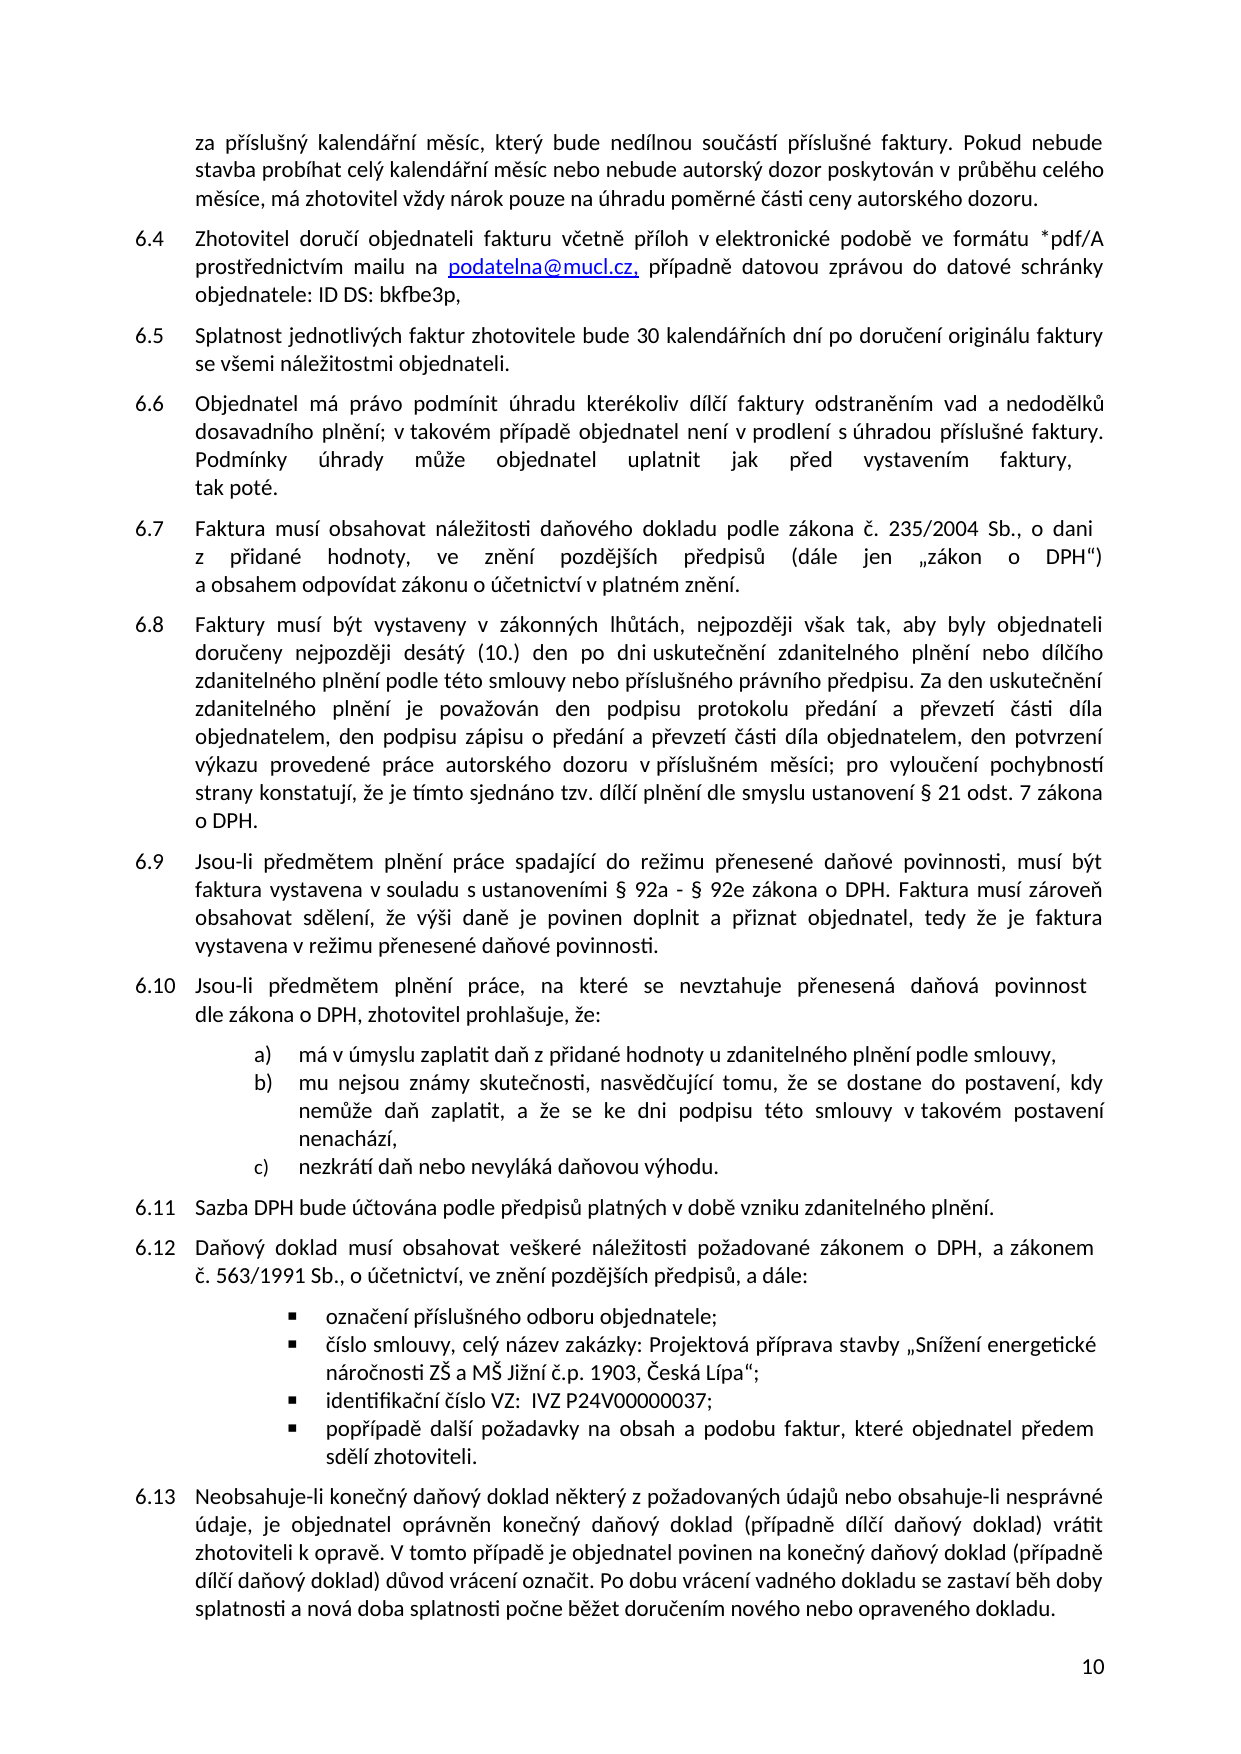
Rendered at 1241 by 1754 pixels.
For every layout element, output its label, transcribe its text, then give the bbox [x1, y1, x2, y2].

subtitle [135, 128, 1104, 212]
subtitle Faktura musí obsahovat náležitosti daňového dokladu podle zákona č. 235/2004 Sb., o dani z přidané hodnoty, ve znění pozdějších předpisů (dále jen „zákon o DPH“) a obsahem odpovídat zákonu o účetnictví v platném znění. [135, 514, 1104, 598]
subtitle Sazba DPH bude účtována podle předpisů platných v době vzniku zdanitelného plnění. [135, 1193, 1104, 1221]
subtitle Jsou-li předmětem plnění práce spadající do režimu přenesené daňové povinnosti, musí být faktura vystavena v souladu s ustanoveními § 92a - § 92e zákona o DPH. Faktura musí zároveň obsahovat sdělení, že výši daně je povinen doplnit a přiznat objednatel, tedy že je faktura vystavena v režimu přenesené daňové povinnosti. [135, 847, 1104, 959]
subtitle Zhotovitel doručí objednateli fakturu včetně příloh v elektronické podobě ve formátu *pdf/A prostřednictvím mailu na podatelna@mucl.cz, případně datovou zprávou do datové schránky objednatele: ID DS: bkfbe3p, [135, 224, 1104, 308]
subtitle Neobsahuje-li konečný daňový doklad některý z požadovaných údajů nebo obsahuje-li nesprávné údaje, je objednatel oprávněn konečný daňový doklad (případně dílčí daňový doklad) vrátit zhotoviteli k opravě. V tomto případě je objednatel povinen na konečný daňový doklad (případně dílčí daňový doklad) důvod vrácení označit. Po dobu vrácení vadného dokladu se zastaví běh doby splatnosti a nová doba splatnosti počne běžet doručením nového nebo opraveného dokladu. [135, 1482, 1104, 1623]
list číslo smlouvy, celý název zakázky: Projektová příprava stavby „Snížení energetické náročnosti ZŠ a MŠ Jižní č.p. 1903, Česká Lípa“; [283, 1330, 1104, 1386]
subtitle Objednatel má právo podmínit úhradu kterékoliv dílčí faktury odstraněním vad a nedodělků dosavadního plnění; v takovém případě objednatel není v prodlení s úhradou příslušné faktury. Podmínky úhrady může objednatel uplatnit jak před vystavením faktury, tak poté. [135, 389, 1104, 501]
list označení příslušného odboru objednatele; [283, 1302, 1104, 1330]
list mu nejsou známy skutečnosti, nasvědčující tomu, že se dostane do postavení, kdy nemůže daň zaplatit, a že se ke dni podpisu této smlouvy v takovém postavení nenachází, [254, 1068, 1104, 1152]
subtitle Daňový doklad musí obsahovat veškeré náležitosti požadované zákonem o DPH, a zákonem č. 563/1991 Sb., o účetnictví, ve znění pozdějších předpisů, a dále: [135, 1233, 1104, 1289]
subtitle Faktury musí být vystaveny v zákonných lhůtách, nejpozději však tak, aby byly objednateli doručeny nejpozději desátý (10.) den po dni uskutečnění zdanitelného plnění nebo dílčího zdanitelného plnění podle této smlouvy nebo příslušného právního předpisu. Za den uskutečnění zdanitelného plnění je považován den podpisu protokolu předání a převzetí části díla objednatelem, den podpisu zápisu o předání a převzetí části díla objednatelem, den potvrzení výkazu provedené práce autorského dozoru v příslušném měsíci; pro vyloučení pochybností strany konstatují, že je tímto sjednáno tzv. dílčí plnění dle smyslu ustanovení § 21 odst. 7 zákona o DPH. [135, 610, 1104, 834]
list identifikační číslo VZ: IVZ P24V00000037; [283, 1386, 1104, 1414]
subtitle Jsou-li předmětem plnění práce, na které se nevztahuje přenesená daňová povinnost dle zákona o DPH, zhotovitel prohlašuje, že: [135, 972, 1104, 1028]
list popřípadě další požadavky na obsah a podobu faktur, které objednatel předem sdělí zhotoviteli. [283, 1414, 1104, 1470]
list nezkrátí daň nebo nevyláká daňovou výhodu. [254, 1152, 1104, 1180]
list má v úmyslu zaplatit daň z přidané hodnoty u zdanitelného plnění podle smlouvy, [254, 1040, 1104, 1068]
subtitle Splatnost jednotlivých faktur zhotovitele bude 30 kalendářních dní po doručení originálu faktury se všemi náležitostmi objednateli. [135, 321, 1104, 377]
